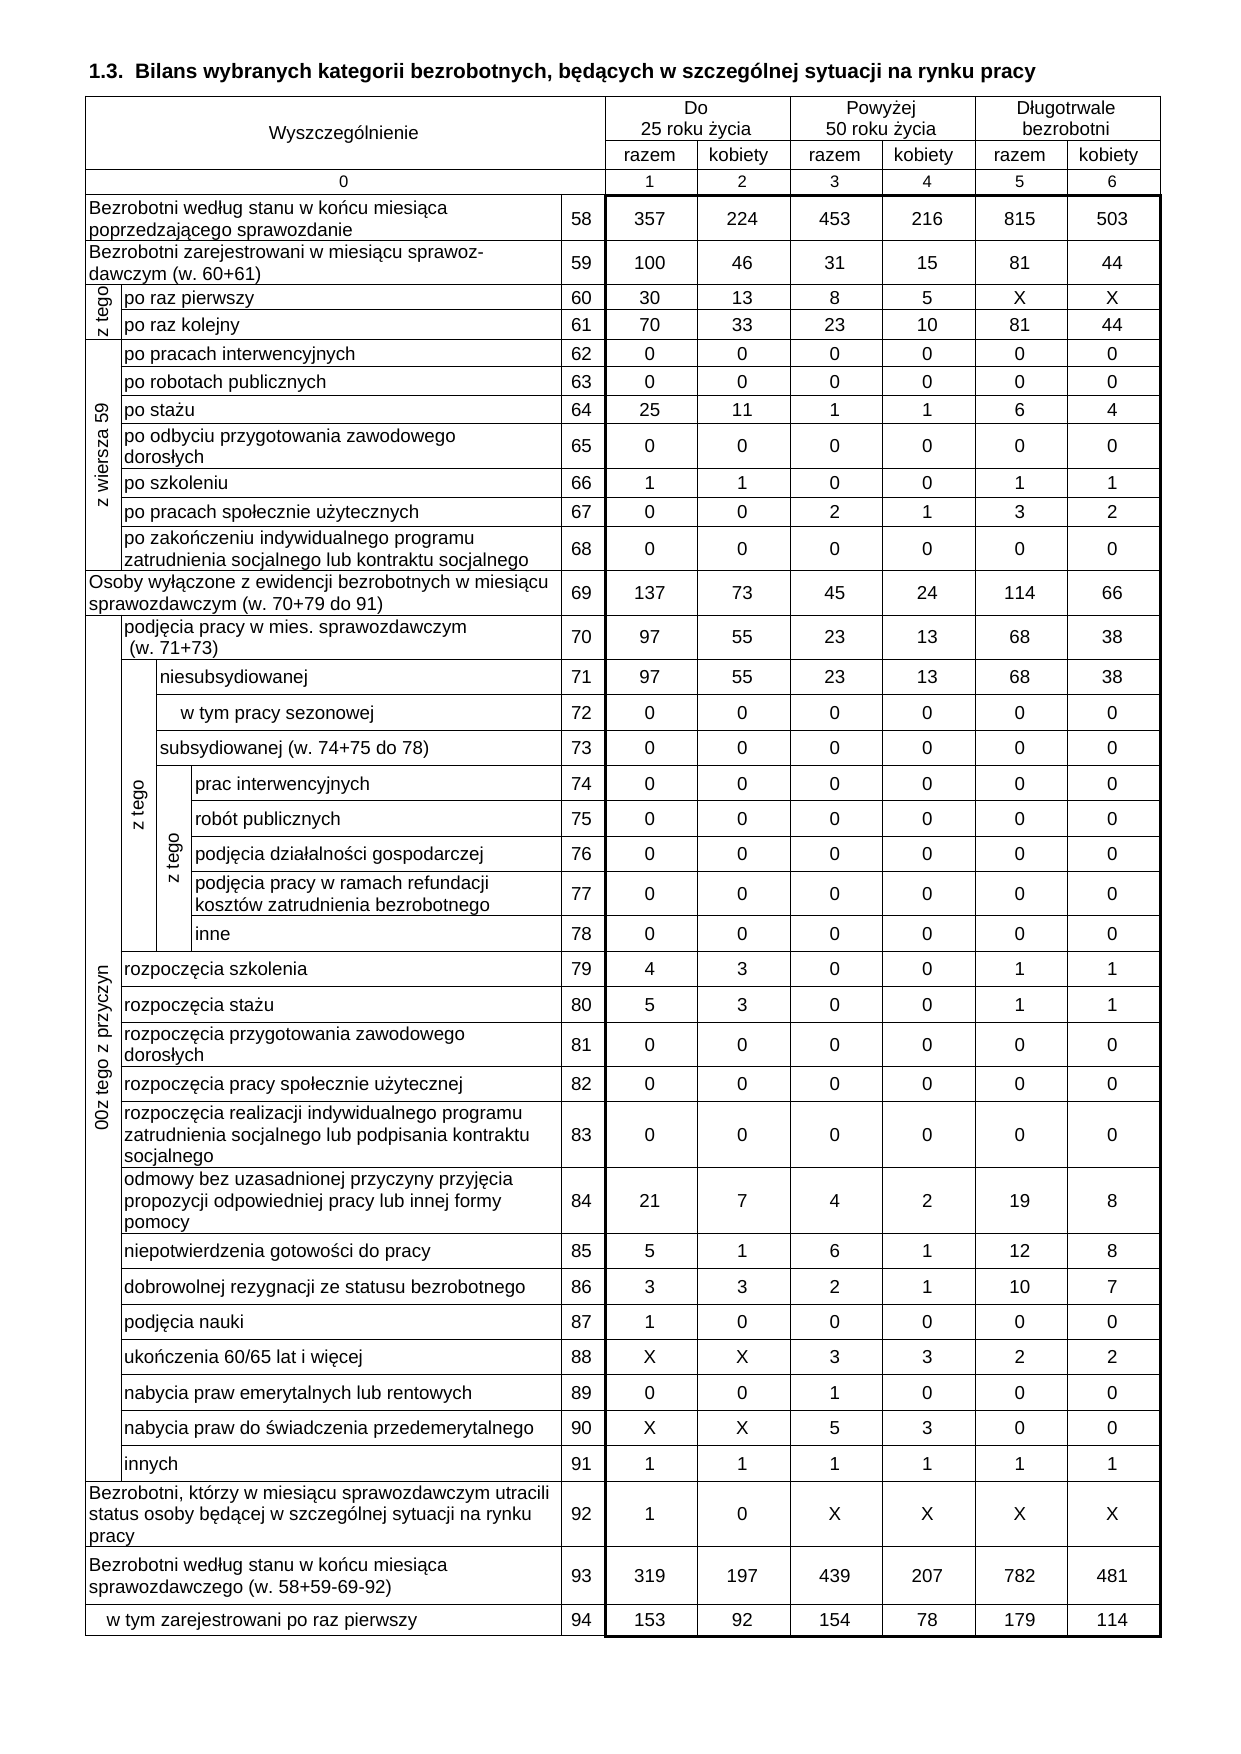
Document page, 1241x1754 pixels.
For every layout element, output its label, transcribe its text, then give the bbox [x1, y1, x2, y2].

table_header Wyszczególnienie [86, 97, 605, 169]
table_cell 0 [791, 872, 882, 915]
table_cell 0 [791, 1102, 882, 1167]
table_cell z wiersza 59 [86, 340, 121, 570]
table_cell 0 [791, 952, 882, 986]
table_cell 70 [607, 310, 697, 339]
table_cell 0 [607, 1102, 697, 1167]
table_cell 0 [791, 766, 882, 800]
table_cell 0 [883, 1023, 975, 1066]
table_cell 25 [607, 396, 697, 423]
table_cell 1 [976, 987, 1067, 1022]
table_cell 1 [698, 1446, 790, 1481]
table_cell 5 [883, 285, 975, 309]
table_cell 453 [791, 197, 882, 240]
table_cell 1 [976, 1446, 1067, 1481]
table_cell 0 [698, 1023, 790, 1066]
table_cell 66 [1068, 571, 1159, 614]
table_cell nabycia praw emerytalnych lub rentowych [122, 1375, 561, 1410]
table_cell 0 [1068, 916, 1159, 951]
table_cell 0 [976, 1375, 1067, 1410]
table_cell 0 [976, 340, 1067, 366]
table_cell 6 [976, 396, 1067, 423]
table_cell 0 [1068, 837, 1159, 871]
table_cell 0 [607, 1067, 697, 1101]
table_cell 0 [607, 1023, 697, 1066]
table_cell 0 [791, 731, 882, 765]
table_cell 0 [698, 1482, 790, 1546]
table_cell 0 [607, 424, 697, 467]
table_cell 0 [698, 695, 790, 729]
table_cell podjęcia pracy w ramach refundacji kosztów zatrudnienia bezrobotnego [192, 872, 561, 915]
table_cell 1 [791, 1446, 882, 1481]
table_cell 0 [1068, 1411, 1159, 1445]
table_cell 0 [791, 837, 882, 871]
table_cell 0 [883, 837, 975, 871]
table_cell 2 [698, 170, 790, 194]
table_cell 3 [698, 952, 790, 986]
table_cell 67 [562, 498, 604, 526]
table_cell 3 [698, 987, 790, 1022]
table_cell 92 [698, 1605, 790, 1635]
table_cell 0 [791, 424, 882, 467]
table_cell 92 [562, 1482, 604, 1546]
table_cell 0 [1068, 801, 1159, 836]
table_cell 3 [698, 1269, 790, 1303]
table_cell 1 [883, 1446, 975, 1481]
table_cell 2 [883, 1168, 975, 1233]
table_cell 0 [1068, 1102, 1159, 1167]
table_cell 94 [562, 1605, 604, 1635]
table_cell 30 [607, 285, 697, 309]
table_cell 0 [698, 1305, 790, 1339]
table_cell 2 [1068, 498, 1159, 526]
table_cell 0 [1068, 367, 1159, 395]
table_cell 1 [607, 1482, 697, 1546]
table_cell 8 [1068, 1234, 1159, 1268]
table_cell 72 [562, 695, 604, 729]
table_cell 0 [1068, 1023, 1159, 1066]
table_cell 153 [607, 1605, 697, 1635]
table_cell 1 [976, 469, 1067, 497]
table_cell 0 [883, 916, 975, 951]
table_cell 2 [791, 498, 882, 526]
table_cell 0 [883, 987, 975, 1022]
table_cell 0 [607, 498, 697, 526]
table_cell 5 [976, 170, 1067, 194]
table_cell 5 [791, 1411, 882, 1445]
table_cell 55 [698, 660, 790, 694]
table_cell Bezrobotni, którzy w miesiącu sprawozdawczym utracili status osoby będącej w szczególnej sytuacji na rynku pracy [86, 1482, 561, 1546]
table_cell rozpoczęcia pracy społecznie użytecznej [122, 1067, 561, 1101]
table_cell 0 [883, 424, 975, 467]
table_cell 3 [976, 498, 1067, 526]
table_cell 81 [976, 310, 1067, 339]
table_cell 0 [698, 424, 790, 467]
table_cell 0 [976, 527, 1067, 570]
table_cell z tego [122, 660, 156, 951]
table_cell 0 [698, 916, 790, 951]
table_cell 0 [607, 766, 697, 800]
table_cell Bezrobotni według stanu w końcu miesiąca poprzedzającego sprawozdanie [86, 195, 561, 240]
table_cell X [698, 1340, 790, 1374]
table_cell 7 [1068, 1269, 1159, 1303]
table_cell 1 [606, 170, 697, 194]
table_cell 23 [791, 310, 882, 339]
table_cell 0 [1068, 695, 1159, 729]
table_cell 73 [562, 731, 604, 765]
table_cell 216 [883, 197, 975, 240]
table_cell 0 [698, 367, 790, 395]
table_cell 97 [607, 660, 697, 694]
table_cell 75 [562, 801, 604, 836]
table_cell 0 [883, 1375, 975, 1410]
table_cell 0 [976, 424, 1067, 467]
table_cell 1 [698, 469, 790, 497]
table_cell 0 [1068, 766, 1159, 800]
table_cell podjęcia nauki [122, 1305, 561, 1339]
table_cell 12 [976, 1234, 1067, 1268]
table_cell 6 [791, 1234, 882, 1268]
table_cell 179 [976, 1605, 1067, 1635]
table_cell 65 [562, 424, 604, 467]
table_cell 23 [791, 660, 882, 694]
table_cell 0 [698, 1375, 790, 1410]
table_cell po odbyciu przygotowania zawodowego dorosłych [122, 424, 561, 467]
table_cell 84 [562, 1168, 604, 1233]
table_cell razem [791, 141, 882, 169]
table_cell 0 [976, 1305, 1067, 1339]
table_cell Bezrobotni zarejestrowani w miesiącu sprawoz-dawczym (w. 60+61) [86, 241, 561, 284]
table_cell 0 [86, 170, 605, 194]
table_cell 8 [1068, 1168, 1159, 1233]
table_cell 3 [607, 1269, 697, 1303]
table_cell 0 [883, 695, 975, 729]
table_cell 1 [698, 1234, 790, 1268]
table_cell 69 [562, 571, 604, 614]
table_cell 0 [607, 340, 697, 366]
table_cell 82 [562, 1067, 604, 1101]
table_cell X [607, 1411, 697, 1445]
table_cell 66 [562, 469, 604, 497]
table_cell dobrowolnej rezygnacji ze statusu bezrobotnego [122, 1269, 561, 1303]
table_cell z tego [86, 285, 121, 339]
table_cell 815 [976, 197, 1067, 240]
table_cell 0 [976, 367, 1067, 395]
table_cell 0 [1068, 1305, 1159, 1339]
table_cell z tego [157, 766, 191, 951]
table_cell 0 [883, 1305, 975, 1339]
table_cell 0 [607, 367, 697, 395]
table_cell 1 [1068, 1446, 1159, 1481]
table_cell 0 [883, 952, 975, 986]
table_cell 0 [976, 1102, 1067, 1167]
table_cell 0 [1068, 424, 1159, 467]
table_cell 0 [607, 731, 697, 765]
text 1.3. Bilans wybranych kategorii bezrobotnych, będących w szczególnej sytuacji na rynku pracy [89, 59, 1152, 83]
table_cell 89 [562, 1375, 604, 1410]
table_cell 13 [883, 616, 975, 659]
table_cell 0 [607, 837, 697, 871]
table_cell po stażu [122, 396, 561, 423]
table_cell 0 [883, 340, 975, 366]
table_cell nabycia praw do świadczenia przedemerytalnego [122, 1411, 561, 1445]
table_cell 0 [791, 340, 882, 366]
table_cell 0 [698, 527, 790, 570]
table_cell 0 [791, 916, 882, 951]
table_cell 782 [976, 1547, 1067, 1604]
table_cell 77 [562, 872, 604, 915]
table_cell X [1068, 285, 1159, 309]
table_cell 80 [562, 987, 604, 1022]
table_cell 0 [883, 731, 975, 765]
table_cell po pracach społecznie użytecznych [122, 498, 561, 526]
table_cell 68 [976, 616, 1067, 659]
table_cell 0 [698, 498, 790, 526]
table_cell 90 [562, 1411, 604, 1445]
table_cell 59 [562, 241, 604, 284]
table_cell 81 [976, 241, 1067, 284]
table_cell Osoby wyłączone z ewidencji bezrobotnych w miesiącu sprawozdawczym (w. 70+79 do 91) [86, 571, 561, 614]
table_cell niepotwierdzenia gotowości do pracy [122, 1234, 561, 1268]
table_cell 0 [1068, 1067, 1159, 1101]
table_cell rozpoczęcia przygotowania zawodowego dorosłych [122, 1023, 561, 1066]
table_cell 1 [883, 1234, 975, 1268]
table_cell 64 [562, 396, 604, 423]
table_cell 73 [698, 571, 790, 614]
table_cell 3 [883, 1411, 975, 1445]
table_cell 97 [607, 616, 697, 659]
table_cell 197 [698, 1547, 790, 1604]
table_cell 0 [1068, 1375, 1159, 1410]
table_cell 21 [607, 1168, 697, 1233]
table_cell 5 [607, 1234, 697, 1268]
table_cell 0 [607, 872, 697, 915]
table_cell 0 [698, 340, 790, 366]
table_cell 91 [562, 1446, 604, 1481]
table_cell 1 [1068, 987, 1159, 1022]
table_cell 0 [1068, 731, 1159, 765]
table_cell 33 [698, 310, 790, 339]
table_cell 11 [698, 396, 790, 423]
table_cell 0 [698, 766, 790, 800]
table_cell subsydiowanej (w. 74+75 do 78) [157, 731, 561, 765]
table_cell X [883, 1482, 975, 1546]
table_cell Bezrobotni według stanu w końcu miesiąca sprawozdawczego (w. 58+59-69-92) [86, 1547, 561, 1604]
table_cell 4 [1068, 396, 1159, 423]
table_cell 23 [791, 616, 882, 659]
table_cell 0 [1068, 340, 1159, 366]
table_cell 44 [1068, 241, 1159, 284]
table_cell X [607, 1340, 697, 1374]
table_cell X [976, 1482, 1067, 1546]
table_cell po robotach publicznych [122, 367, 561, 395]
table_cell 1 [883, 396, 975, 423]
table_cell 0 [883, 527, 975, 570]
table_cell 114 [1068, 1605, 1159, 1635]
table_cell odmowy bez uzasadnionej przyczyny przyjęcia propozycji odpowiedniej pracy lub innej formy pomocy [122, 1168, 561, 1233]
table_cell 79 [562, 952, 604, 986]
table_cell 1 [607, 469, 697, 497]
table_cell niesubsydiowanej [157, 660, 561, 694]
table_cell 0 [698, 801, 790, 836]
table_cell 224 [698, 197, 790, 240]
table_cell 1 [1068, 952, 1159, 986]
table_cell 207 [883, 1547, 975, 1604]
table_cell 61 [562, 310, 604, 339]
table_cell 1 [791, 396, 882, 423]
table_cell 93 [562, 1547, 604, 1604]
table_cell 7 [698, 1168, 790, 1233]
table_cell 0 [698, 731, 790, 765]
table_cell 100 [607, 241, 697, 284]
table_cell X [1068, 1482, 1159, 1546]
table_cell 83 [562, 1102, 604, 1167]
table_cell razem [976, 141, 1067, 169]
table_cell 13 [698, 285, 790, 309]
table_cell 85 [562, 1234, 604, 1268]
table_cell 58 [562, 195, 604, 240]
table_cell rozpoczęcia realizacji indywidualnego programu zatrudnienia socjalnego lub podpisania kontraktu socjalnego [122, 1102, 561, 1167]
table_cell 55 [698, 616, 790, 659]
table_cell X [976, 285, 1067, 309]
table_cell 38 [1068, 660, 1159, 694]
table_cell 0 [883, 872, 975, 915]
table_cell robót publicznych [192, 801, 561, 836]
table_cell 78 [883, 1605, 975, 1635]
table_cell 0 [1068, 527, 1159, 570]
table_cell 86 [562, 1269, 604, 1303]
table_cell 0 [698, 872, 790, 915]
table_cell 1 [883, 1269, 975, 1303]
table_cell prac interwencyjnych [192, 766, 561, 800]
table_cell razem [606, 141, 697, 169]
table_cell 68 [976, 660, 1067, 694]
table_cell ukończenia 60/65 lat i więcej [122, 1340, 561, 1374]
table_cell rozpoczęcia szkolenia [122, 952, 561, 986]
table_cell 0 [976, 766, 1067, 800]
table_cell 357 [607, 197, 697, 240]
table_cell 0 [698, 1102, 790, 1167]
table_cell 68 [562, 527, 604, 570]
table_cell 137 [607, 571, 697, 614]
table_cell 76 [562, 837, 604, 871]
table_cell 0 [976, 916, 1067, 951]
table_header Do 25 roku życia [606, 97, 790, 140]
table_cell 0 [698, 837, 790, 871]
table_cell 154 [791, 1605, 882, 1635]
table_cell 3 [791, 1340, 882, 1374]
table_cell 0 [791, 1067, 882, 1101]
table_cell podjęcia działalności gospodarczej [192, 837, 561, 871]
table_cell 4 [883, 170, 975, 194]
table_cell kobiety [883, 141, 975, 169]
table_cell 319 [607, 1547, 697, 1604]
table_cell 24 [883, 571, 975, 614]
table_cell 62 [562, 340, 604, 366]
table_cell 0 [607, 916, 697, 951]
table_cell 78 [562, 916, 604, 951]
table_cell 1 [607, 1305, 697, 1339]
table_cell 87 [562, 1305, 604, 1339]
table_cell innych [122, 1446, 561, 1481]
table_header Długotrwale bezrobotni [976, 97, 1160, 140]
table_cell 0 [791, 987, 882, 1022]
table_cell w tym pracy sezonowej [157, 695, 561, 729]
table_cell inne [192, 916, 561, 951]
table_cell 0 [883, 469, 975, 497]
table_cell 3 [883, 1340, 975, 1374]
table_cell X [791, 1482, 882, 1546]
table_cell 1 [607, 1446, 697, 1481]
table_cell 3 [791, 170, 882, 194]
table_cell 0 [607, 1375, 697, 1410]
table_cell podjęcia pracy w mies. sprawozdawczym (w. 71+73) [122, 616, 561, 659]
table_cell 0 [976, 731, 1067, 765]
table_cell 10 [883, 310, 975, 339]
table_cell 0 [607, 801, 697, 836]
table_cell 1 [1068, 469, 1159, 497]
table_cell kobiety [698, 141, 790, 169]
table_cell 503 [1068, 197, 1159, 240]
table_cell 0 [976, 872, 1067, 915]
table_cell 0 [883, 766, 975, 800]
table_cell 2 [1068, 1340, 1159, 1374]
table_cell 63 [562, 367, 604, 395]
table_cell 0 [791, 1305, 882, 1339]
table_cell 46 [698, 241, 790, 284]
table_cell 5 [607, 987, 697, 1022]
table_cell 60 [562, 285, 604, 309]
table_cell 0 [791, 1023, 882, 1066]
table_cell 44 [1068, 310, 1159, 339]
table_cell po raz pierwszy [122, 285, 561, 309]
table_cell 2 [791, 1269, 882, 1303]
table_cell 71 [562, 660, 604, 694]
table_cell 0 [976, 837, 1067, 871]
table_cell 0 [976, 1411, 1067, 1445]
table_cell 0 [976, 1067, 1067, 1101]
table_cell X [698, 1411, 790, 1445]
table_cell 8 [791, 285, 882, 309]
table_cell 19 [976, 1168, 1067, 1233]
table_cell 70 [562, 616, 604, 659]
table_cell 0 [791, 527, 882, 570]
table_cell 2 [976, 1340, 1067, 1374]
table_cell 0 [976, 1023, 1067, 1066]
table_cell po szkoleniu [122, 469, 561, 497]
table_cell po zakończeniu indywidualnego programu zatrudnienia socjalnego lub kontraktu socjalnego [122, 527, 561, 570]
table_cell 1 [976, 952, 1067, 986]
table_cell po pracach interwencyjnych [122, 340, 561, 366]
table_header Powyżej 50 roku życia [791, 97, 975, 140]
table_cell 0 [698, 1067, 790, 1101]
table_cell 1 [883, 498, 975, 526]
table_cell 0 [607, 527, 697, 570]
table_cell po raz kolejny [122, 310, 561, 339]
table_cell 114 [976, 571, 1067, 614]
table_cell 45 [791, 571, 882, 614]
table_cell 0 [883, 801, 975, 836]
table_cell 13 [883, 660, 975, 694]
table_cell 00z tego z przyczyn [86, 616, 121, 1481]
table_cell 0 [883, 367, 975, 395]
table_cell 4 [791, 1168, 882, 1233]
table_cell 38 [1068, 616, 1159, 659]
table_cell 0 [791, 695, 882, 729]
table_cell rozpoczęcia stażu [122, 987, 561, 1022]
table_cell 0 [791, 367, 882, 395]
table_cell 0 [791, 469, 882, 497]
table_cell 74 [562, 766, 604, 800]
table_cell 0 [976, 801, 1067, 836]
table_cell 1 [791, 1375, 882, 1410]
table_cell 6 [1068, 170, 1160, 194]
table_cell 481 [1068, 1547, 1159, 1604]
table_cell 31 [791, 241, 882, 284]
table_cell 0 [1068, 872, 1159, 915]
table_cell 88 [562, 1340, 604, 1374]
table_cell 4 [607, 952, 697, 986]
table_cell 0 [791, 801, 882, 836]
table_cell 439 [791, 1547, 882, 1604]
table_cell w tym zarejestrowani po raz pierwszy [86, 1605, 561, 1635]
table_cell 0 [883, 1067, 975, 1101]
table_cell 0 [976, 695, 1067, 729]
table_cell 10 [976, 1269, 1067, 1303]
table_cell 0 [607, 695, 697, 729]
table_cell 15 [883, 241, 975, 284]
table_cell kobiety [1068, 141, 1160, 169]
table_cell 81 [562, 1023, 604, 1066]
table_cell 0 [883, 1102, 975, 1167]
